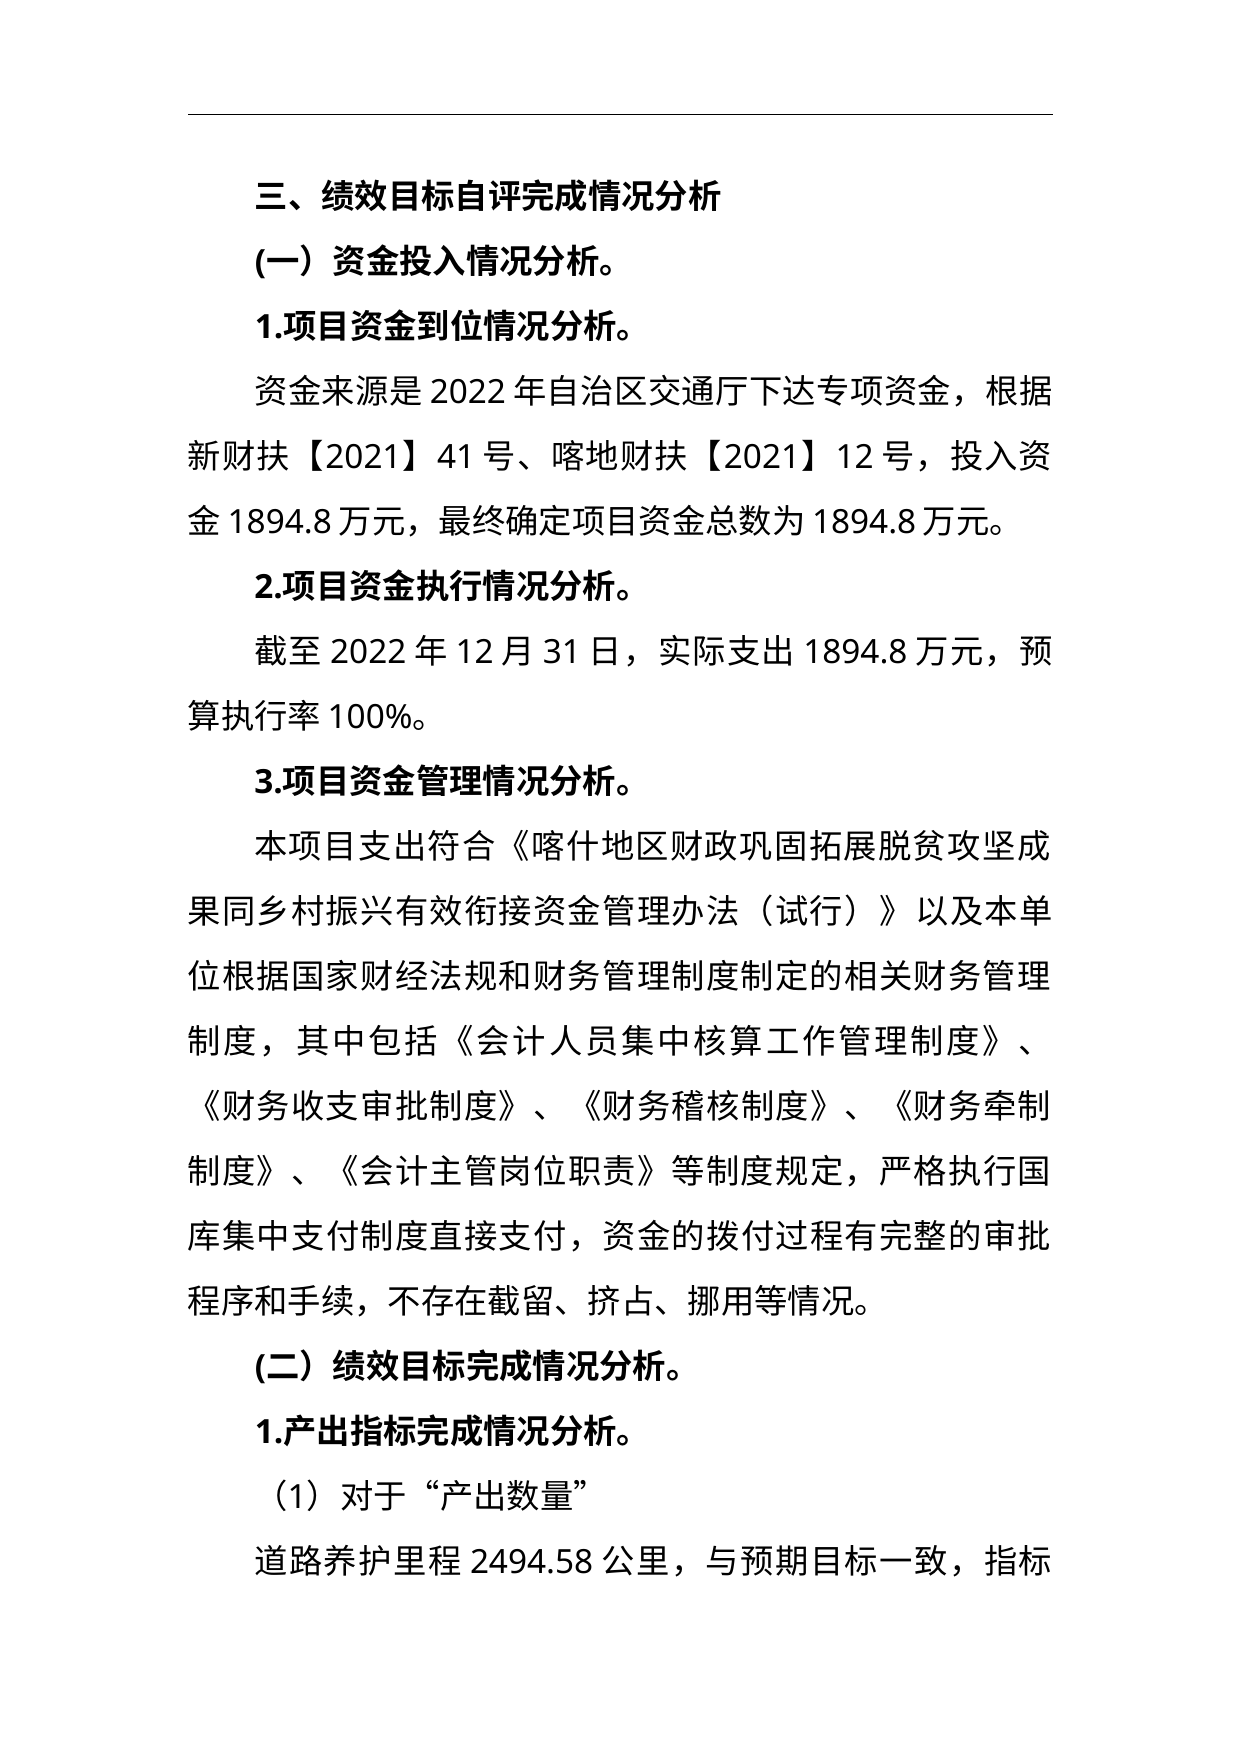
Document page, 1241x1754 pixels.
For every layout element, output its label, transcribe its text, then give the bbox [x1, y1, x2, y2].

text (二）绩效目标完成情况分析。 [187, 1332, 1053, 1397]
text 资金来源是2022年自治区交通厅下达专项资金，根据新财扶【2021】41号、喀地财扶【2021】12号，投入资金1894.8万元，最终确定项目资金总数为1894.8万元。 [187, 357, 1053, 552]
text 三、绩效目标自评完成情况分析 [187, 162, 1053, 227]
text 1.项目资金到位情况分析。 [187, 292, 1053, 357]
text 截至2022年12月31日，实际支出1894.8万元，预算执行率100%。 [187, 617, 1053, 747]
text 1.产出指标完成情况分析。 [187, 1397, 1053, 1462]
text （1）对于“产出数量” [187, 1462, 1053, 1527]
text 2.项目资金执行情况分析。 [187, 552, 1053, 617]
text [187, 1527, 1053, 1592]
text (一）资金投入情况分析。 [187, 227, 1053, 292]
text 本项目支出符合《喀什地区财政巩固拓展脱贫攻坚成果同乡村振兴有效衔接资金管理办法（试行）》以及本单位根据国家财经法规和财务管理制度制定的相关财务管理制度，其中包括《会计人员集中核算工作管理制度》、《财务收支审批制度》、《财务稽核制度》、《财务牵制制度》、《会计主管岗位职责》等制度规定，严格执行国库集中支付制度直接支付，资金的拨付过程有完整的审批程序和手续，不存在截留、挤占、挪用等情况。 [187, 812, 1053, 1332]
text 3.项目资金管理情况分析。 [187, 747, 1053, 812]
